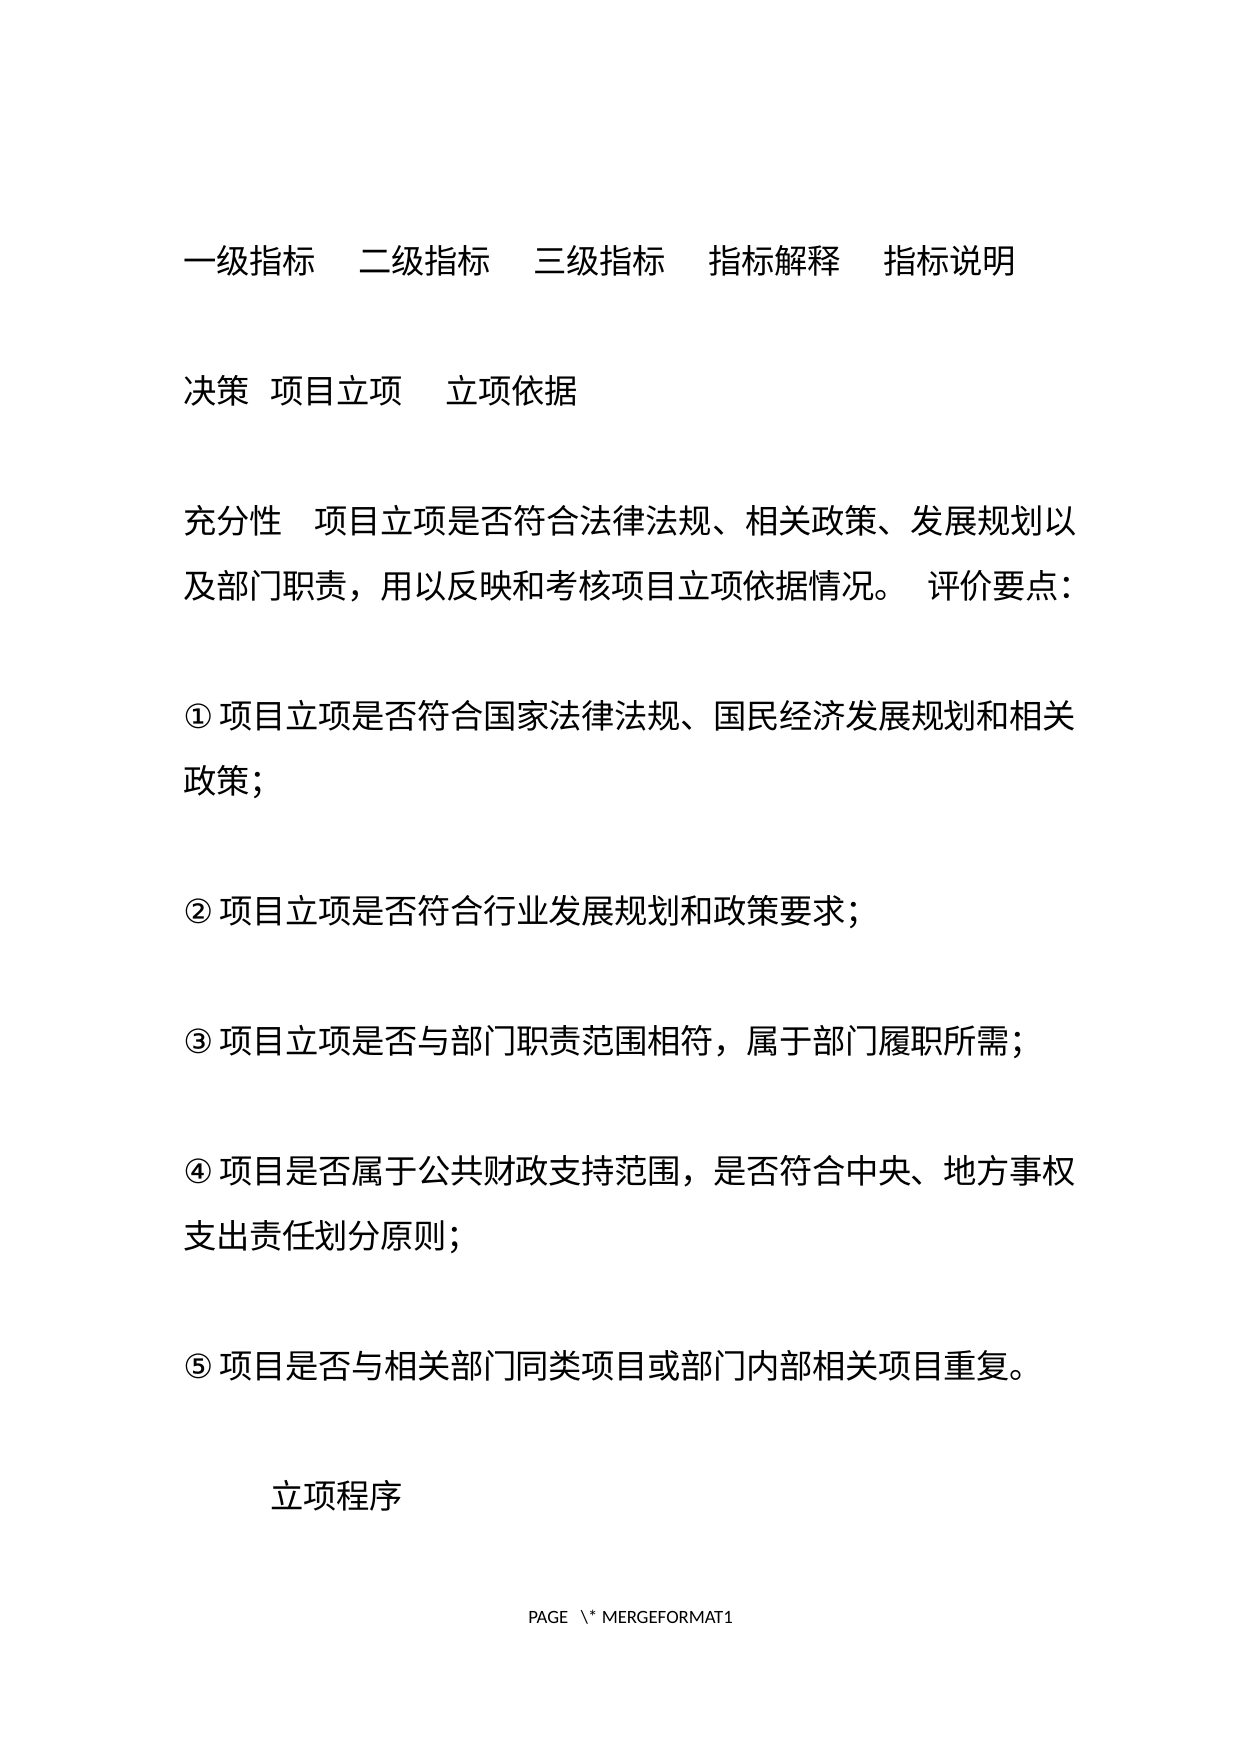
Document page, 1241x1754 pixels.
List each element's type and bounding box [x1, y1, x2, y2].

text [183, 162, 1078, 1527]
